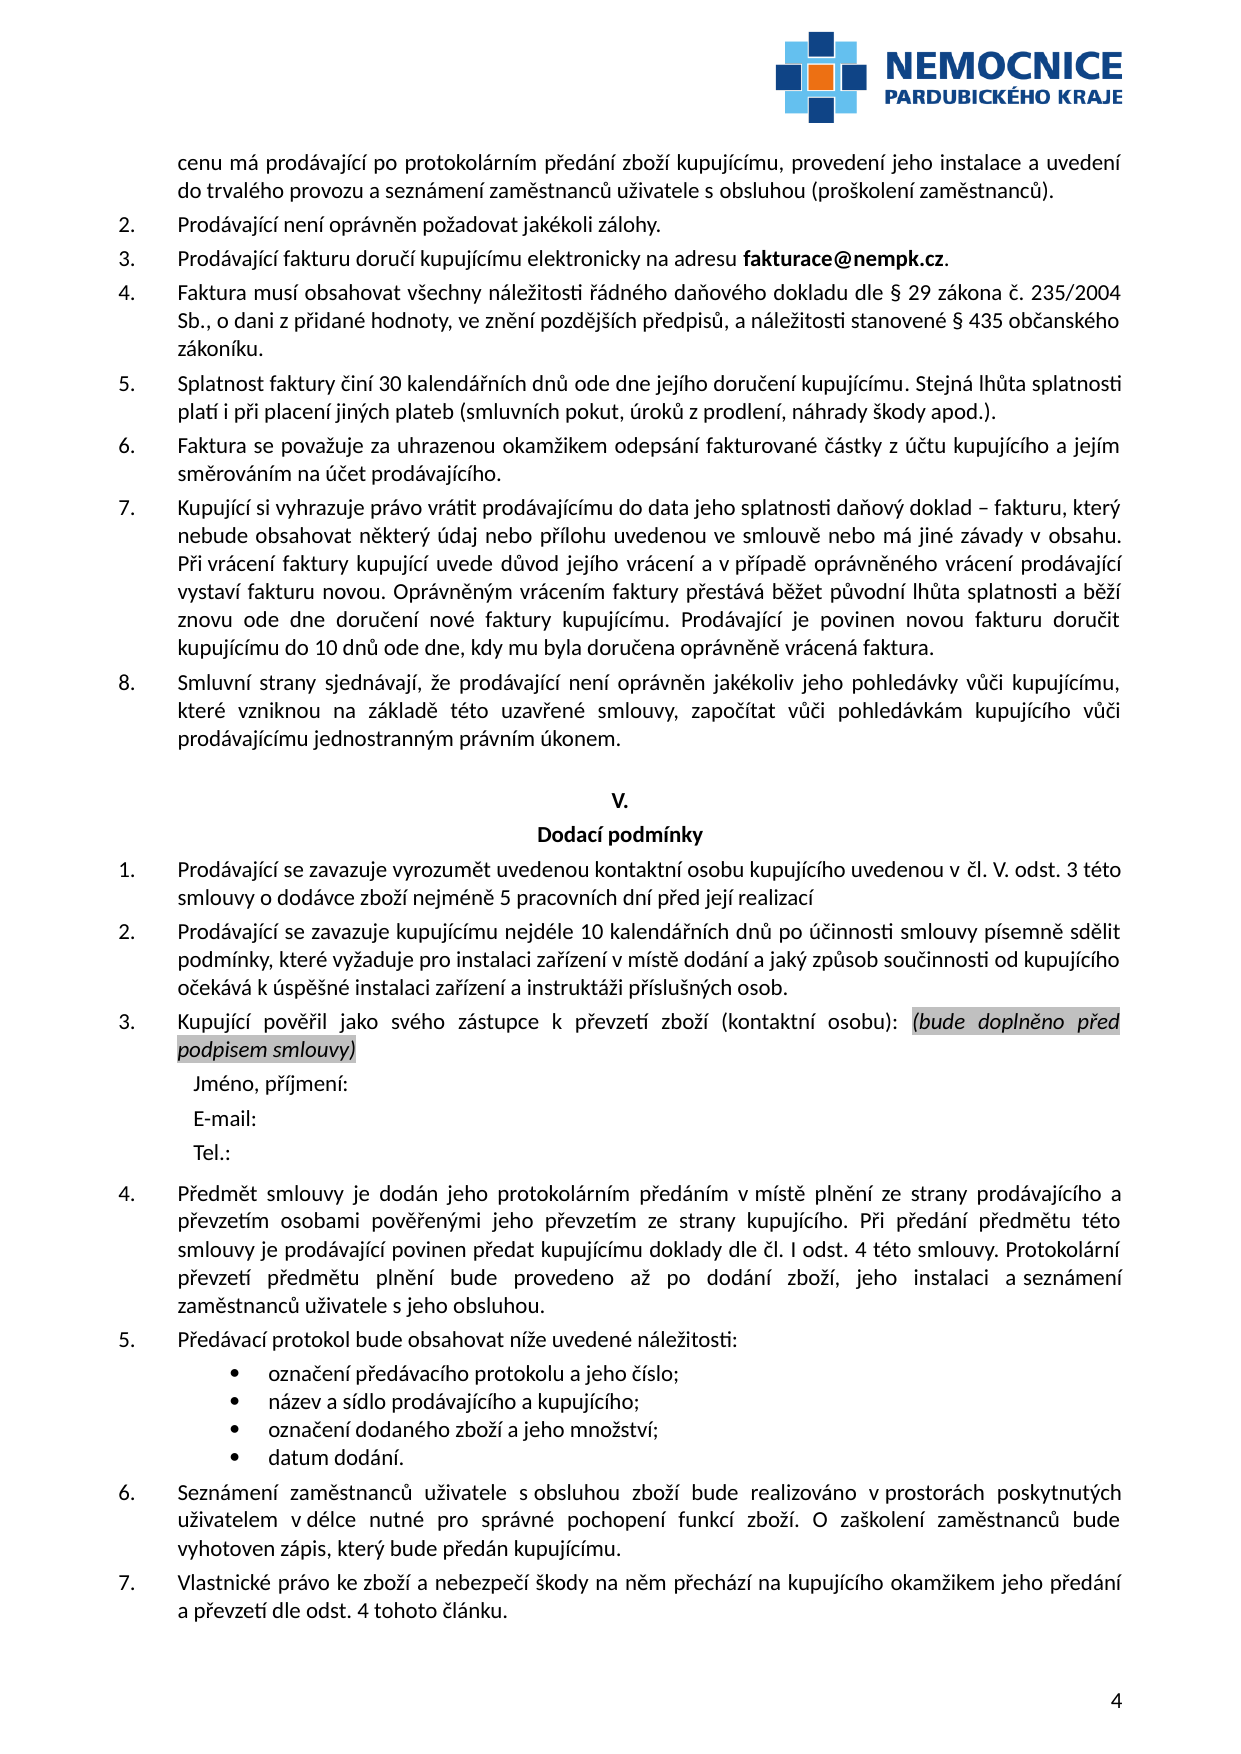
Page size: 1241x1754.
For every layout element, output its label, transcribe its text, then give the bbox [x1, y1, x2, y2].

text Dodací podmínky [118, 820, 1122, 848]
list Faktura musí obsahovat všechny náležitosti řádného daňového dokladu dle § 29 zákona č. 235/2004 Sb., o dani z přidané hodnoty, ve znění pozdějších předpisů, a náležitosti stanovené § 435 občanského zákoníku. [118, 278, 1122, 363]
list datum dodání. [231, 1443, 1122, 1471]
list Prodávající fakturu doručí kupujícímu elektronicky na adresu fakturace@nempk.cz. [118, 244, 1122, 272]
text Jméno, příjmení: [193, 1069, 1122, 1098]
list Předmět smlouvy je dodán jeho protokolárním předáním v místě plnění ze strany prodávajícího a převzetím osobami pověřenými jeho převzetím ze strany kupujícího. Při předání předmětu této smlouvy je prodávající povinen předat kupujícímu doklady dle čl. I odst. 4 této smlouvy. Protokolární převzetí předmětu plnění bude provedeno až po dodání zboží, jeho instalaci a seznámení zaměstnanců uživatele s jeho obsluhou. [118, 1179, 1122, 1319]
list Předávací protokol bude obsahovat níže uvedené náležitosti: [118, 1325, 1122, 1353]
list označení předávacího protokolu a jeho číslo; [231, 1359, 1122, 1387]
list Prodávající se zavazuje kupujícímu nejdéle 10 kalendářních dnů po účinnosti smlouvy písemně sdělit podmínky, které vyžaduje pro instalaci zařízení v místě dodání a jaký způsob součinnosti od kupujícího očekává k úspěšné instalaci zařízení a instruktáži příslušných osob. [118, 917, 1122, 1001]
picture [774, 30, 1123, 124]
list název a sídlo prodávajícího a kupujícího; [231, 1387, 1122, 1415]
text v. [118, 786, 1122, 814]
list Faktura se považuje za uhrazenou okamžikem odepsání fakturované částky z účtu kupujícího a jejím směrováním na účet prodávajícího. [118, 431, 1122, 487]
list Kupující pověřil jako svého zástupce k převzetí zboží (kontaktní osobu): (bude doplněno před podpisem smlouvy) [118, 1007, 1122, 1063]
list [118, 148, 1122, 204]
list Prodávající není oprávněn požadovat jakékoli zálohy. [118, 210, 1122, 238]
list Smluvní strany sjednávají, že prodávající není oprávněn jakékoliv jeho pohledávky vůči kupujícímu, které vzniknou na základě této uzavřené smlouvy, započítat vůči pohledávkám kupujícího vůči prodávajícímu jednostranným právním úkonem. [118, 668, 1122, 752]
text Tel.: [193, 1138, 1122, 1166]
list Vlastnické právo ke zboží a nebezpečí škody na něm přechází na kupujícího okamžikem jeho předání a převzetí dle odst. 4 tohoto článku. [118, 1568, 1122, 1624]
list Kupující si vyhrazuje právo vrátit prodávajícímu do data jeho splatnosti daňový doklad – fakturu, který nebude obsahovat některý údaj nebo přílohu uvedenou ve smlouvě nebo má jiné závady v obsahu. Při vrácení faktury kupující uvede důvod jejího vrácení a v případě oprávněného vrácení prodávající vystaví fakturu novou. Oprávněným vrácením faktury přestává běžet původní lhůta splatnosti a běží znovu ode dne doručení nové faktury kupujícímu. Prodávající je povinen novou fakturu doručit kupujícímu do 10 dnů ode dne, kdy mu byla doručena oprávněně vrácená faktura. [118, 493, 1122, 662]
list Seznámení zaměstnanců uživatele s obsluhou zboží bude realizováno v prostorách poskytnutých uživatelem v délce nutné pro správné pochopení funkcí zboží. O zaškolení zaměstnanců bude vyhotoven zápis, který bude předán kupujícímu. [118, 1478, 1122, 1562]
list Prodávající se zavazuje vyrozumět uvedenou kontaktní osobu kupujícího uvedenou v čl. V. odst. 3 této smlouvy o dodávce zboží nejméně 5 pracovních dní před její realizací [118, 855, 1122, 911]
list Splatnost faktury činí 30 kalendářních dnů ode dne jejího doručení kupujícímu. Stejná lhůta splatnosti platí i při placení jiných plateb (smluvních pokut, úroků z prodlení, náhrady škody apod.). [118, 369, 1122, 425]
list označení dodaného zboží a jeho množství; [231, 1415, 1122, 1443]
text E-mail: [193, 1104, 1122, 1132]
